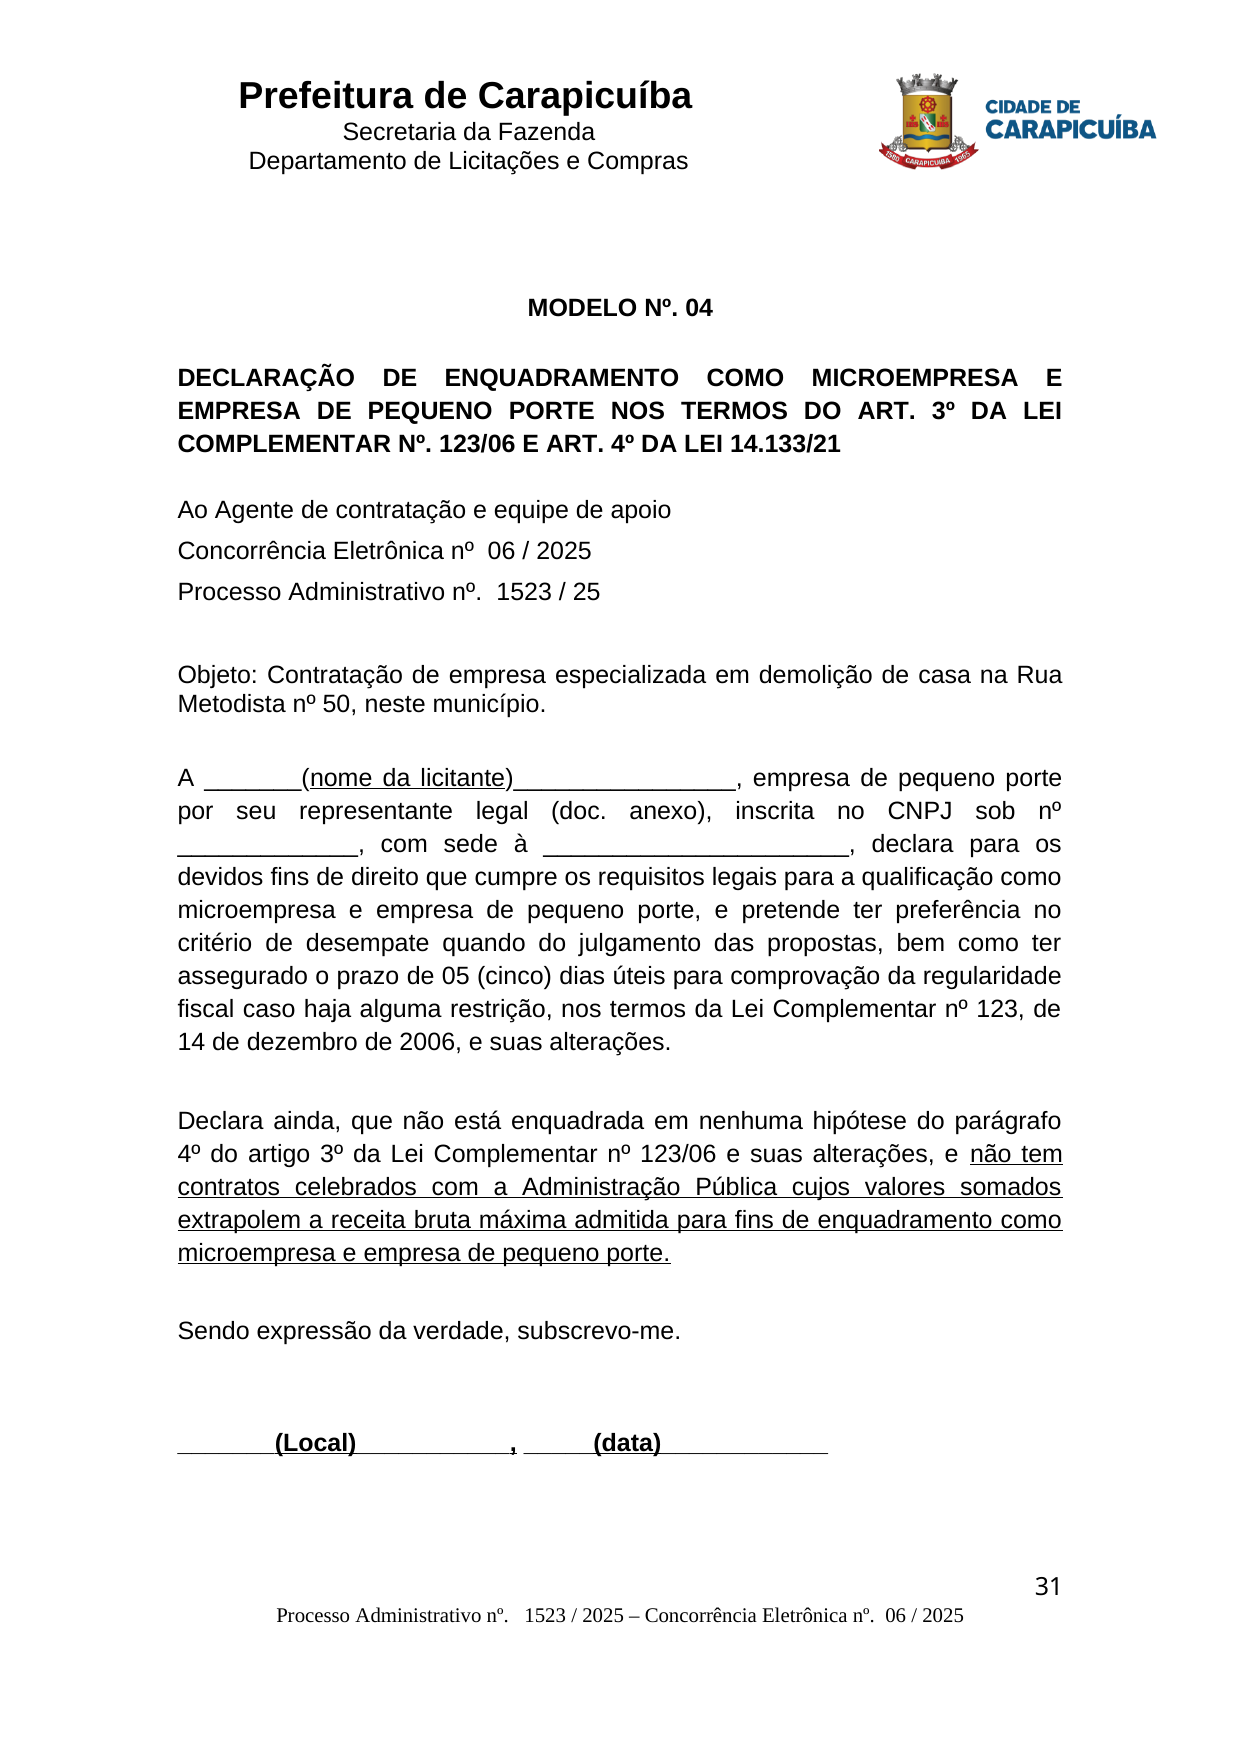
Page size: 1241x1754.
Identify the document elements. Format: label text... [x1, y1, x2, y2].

text Declara ainda, que não está enquadrada em nenhuma hipótese do parágrafo 4º do artigo 3º da Lei Complementar nº 123/06 e suas alterações, e não tem contratos celebrados com a Administração Pública cujos valores somados extrapolem a receita bruta máxima admitida para fins de enquadramento como microempresa e empresa de pequeno porte. [177, 1106, 1063, 1197]
text A _______(nome da licitante)________________, empresa de pequeno porte por seu representante legal (doc. anexo), inscrita no CNPJ sob nº _____________, com sede à ______________________, declara para os devidos fins de direito que cumpre os requisitos legais para a qualificação como microempresa e empresa de pequeno porte, e pretende ter preferência no critério de desempate quando do julgamento das propostas, bem como ter assegurado o prazo de 05 (cinco) dias úteis para comprovação da regularidade fiscal caso haja alguma restrição, nos termos da Lei Complementar nº 123, de 14 de dezembro de 2006, e suas alterações. [177, 763, 1063, 1056]
text Concorrência Eletrônica nº 06 / 2025 [177, 536, 1063, 565]
picture [877, 65, 1159, 172]
text Ao Agente de contratação e equipe de apoio [177, 495, 1063, 524]
text Objeto: Contratação de empresa especializada em demolição de casa na Rua Metodista nº 50, neste município. [177, 660, 1063, 717]
text MODELO Nº. 04 [177, 293, 1063, 322]
text DECLARAÇÃO DE ENQUADRAMENTO COMO MICROEMPRESA E EMPRESA DE PEQUENO PORTE NOS TERMOS DO ART. 3º DA LEI COMPLEMENTAR Nº. 123/06 E ART. 4º DA LEI 14.133/21 [177, 363, 1063, 458]
text Declara ainda, que não está enquadrada em nenhuma hipótese do parágrafo 4º do artigo 3º da Lei Complementar nº 123/06 e suas alterações, e não tem contratos celebrados com a Administração Pública cujos valores somados extrapolem a receita bruta máxima admitida para fins de enquadramento como microempresa e empresa de pequeno porte. [177, 1198, 1063, 1230]
text _______(Local)___________, _____(data)____________ [177, 1428, 1063, 1457]
text Declara ainda, que não está enquadrada em nenhuma hipótese do parágrafo 4º do artigo 3º da Lei Complementar nº 123/06 e suas alterações, e não tem contratos celebrados com a Administração Pública cujos valores somados extrapolem a receita bruta máxima admitida para fins de enquadramento como microempresa e empresa de pequeno porte. [177, 1231, 1063, 1266]
text Sendo expressão da verdade, subscrevo-me. [177, 1316, 1063, 1345]
text Processo Administrativo nº. 1523 / 25 [177, 577, 1063, 606]
